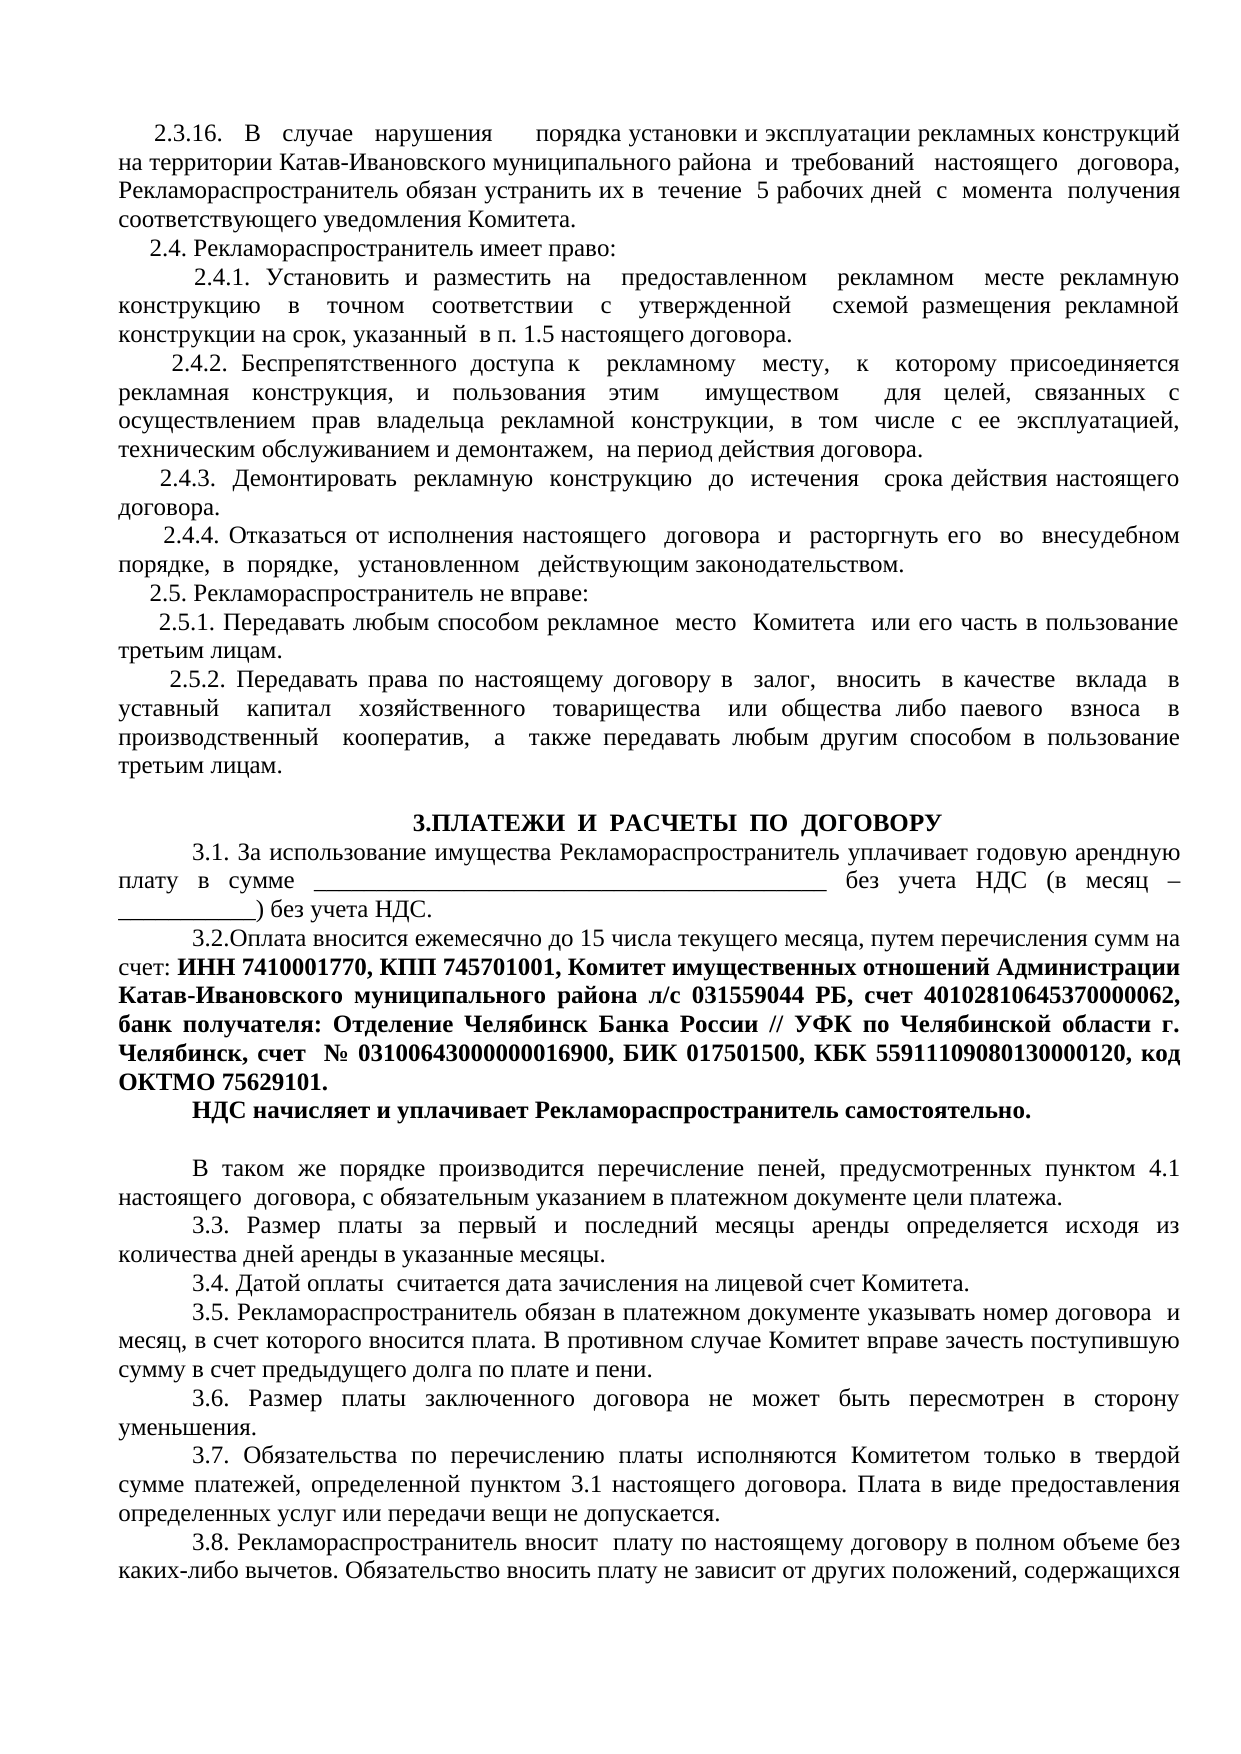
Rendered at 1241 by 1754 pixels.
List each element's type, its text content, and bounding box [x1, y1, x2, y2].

text 3.5. Рекламораспространитель обязан в платежном документе указывать номер договора и месяц, в счет которого вносится плата. В противном случае Комитет вправе зачесть поступившую сумму в счет предыдущего долга по плате и пени. [118, 1297, 1181, 1383]
text 3.6. Размер платы заключенного договора не может быть пересмотрен в сторону уменьшения. [118, 1383, 1181, 1441]
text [118, 1527, 1181, 1584]
text 2.4.2. Беспрепятственного доступа к рекламному месту, к которому присоединяется рекламная конструкция, и пользования этим имуществом для целей, связанных с осуществлением прав владельца рекламной конструкции, в том числе с ее эксплуатацией, техническим обслуживанием и демонтажем, на период действия договора. [118, 348, 1181, 463]
text 3.4. Датой оплаты считается дата зачисления на лицевой счет Комитета. [118, 1268, 1181, 1297]
text 2.4.3. Демонтировать рекламную конструкцию до истечения срока действия настоящего договора. [118, 463, 1181, 521]
text 2.4.1. Установить и разместить на предоставленном рекламном месте рекламную конструкцию в точном соответствии с утвержденной схемой размещения рекламной конструкции на срок, указанный в п. 1.5 настоящего договора. [118, 262, 1181, 348]
text 2.4.4. Отказаться от исполнения настоящего договора и расторгнуть его во внесудебном порядке, в порядке, установленном действующим законодательством. [118, 521, 1181, 578]
list 3.ПЛАТЕЖИ И РАСЧЕТЫ ПО ДОГОВОРУ [174, 808, 1181, 837]
text 2.4. Рекламораспространитель имеет право: [118, 233, 1181, 262]
text В таком же порядке производится перечисление пеней, предусмотренных пунктом 4.1 настоящего договора, с обязательным указанием в платежном документе цели платежа. [118, 1153, 1181, 1211]
text НДС начисляет и уплачивает Рекламораспространитель самостоятельно. [118, 1096, 1181, 1124]
text 2.3.16. В случае нарушения порядка установки и эксплуатации рекламных конструкций на территории Катав-Ивановского муниципального района и требований настоящего договора, Рекламораспространитель обязан устранить их в течение 5 рабочих дней с момента получения соответствующего уведомления Комитета. [118, 118, 1181, 233]
text 3.2.Оплата вносится ежемесячно до 15 числа текущего месяца, путем перечисления сумм на счет: ИНН 7410001770, КПП 745701001, Комитет имущественных отношений Администрации Катав-Ивановского муниципального района л/с 031559044 РБ, счет 40102810645370000062, банк получателя: Отделение Челябинск Банка России // УФК по Челябинской области г. Челябинск, счет № 03100643000000016900, БИК 017501500, КБК 55911109080130000120, код ОКТМО 75629101. [118, 923, 1181, 1096]
text 3.7. Обязательства по перечислению платы исполняются Комитетом только в твердой сумме платежей, определенной пунктом 3.1 настоящего договора. Плата в виде предоставления определенных услуг или передачи вещи не допускается. [118, 1441, 1181, 1527]
text 2.5. Рекламораспространитель не вправе: [118, 578, 1181, 607]
text 2.5.2. Передавать права по настоящему договору в залог, вносить в качестве вклада в уставный капитал хозяйственного товарищества или общества либо паевого взноса в производственный кооператив, а также передавать любым другим способом в пользование третьим лицам. [118, 664, 1181, 779]
text 3.3. Размер платы за первый и последний месяцы аренды определяется исходя из количества дней аренды в указанные месяцы. [118, 1211, 1181, 1268]
text 2.5.1. Передавать любым способом рекламное место Комитета или его часть в пользование третьим лицам. [118, 607, 1181, 664]
text 3.1. За использование имущества Рекламораспространитель уплачивает годовую арендную плату в сумме _________________________________________ без учета НДС (в месяц – ___________) без учета НДС. [118, 837, 1181, 923]
